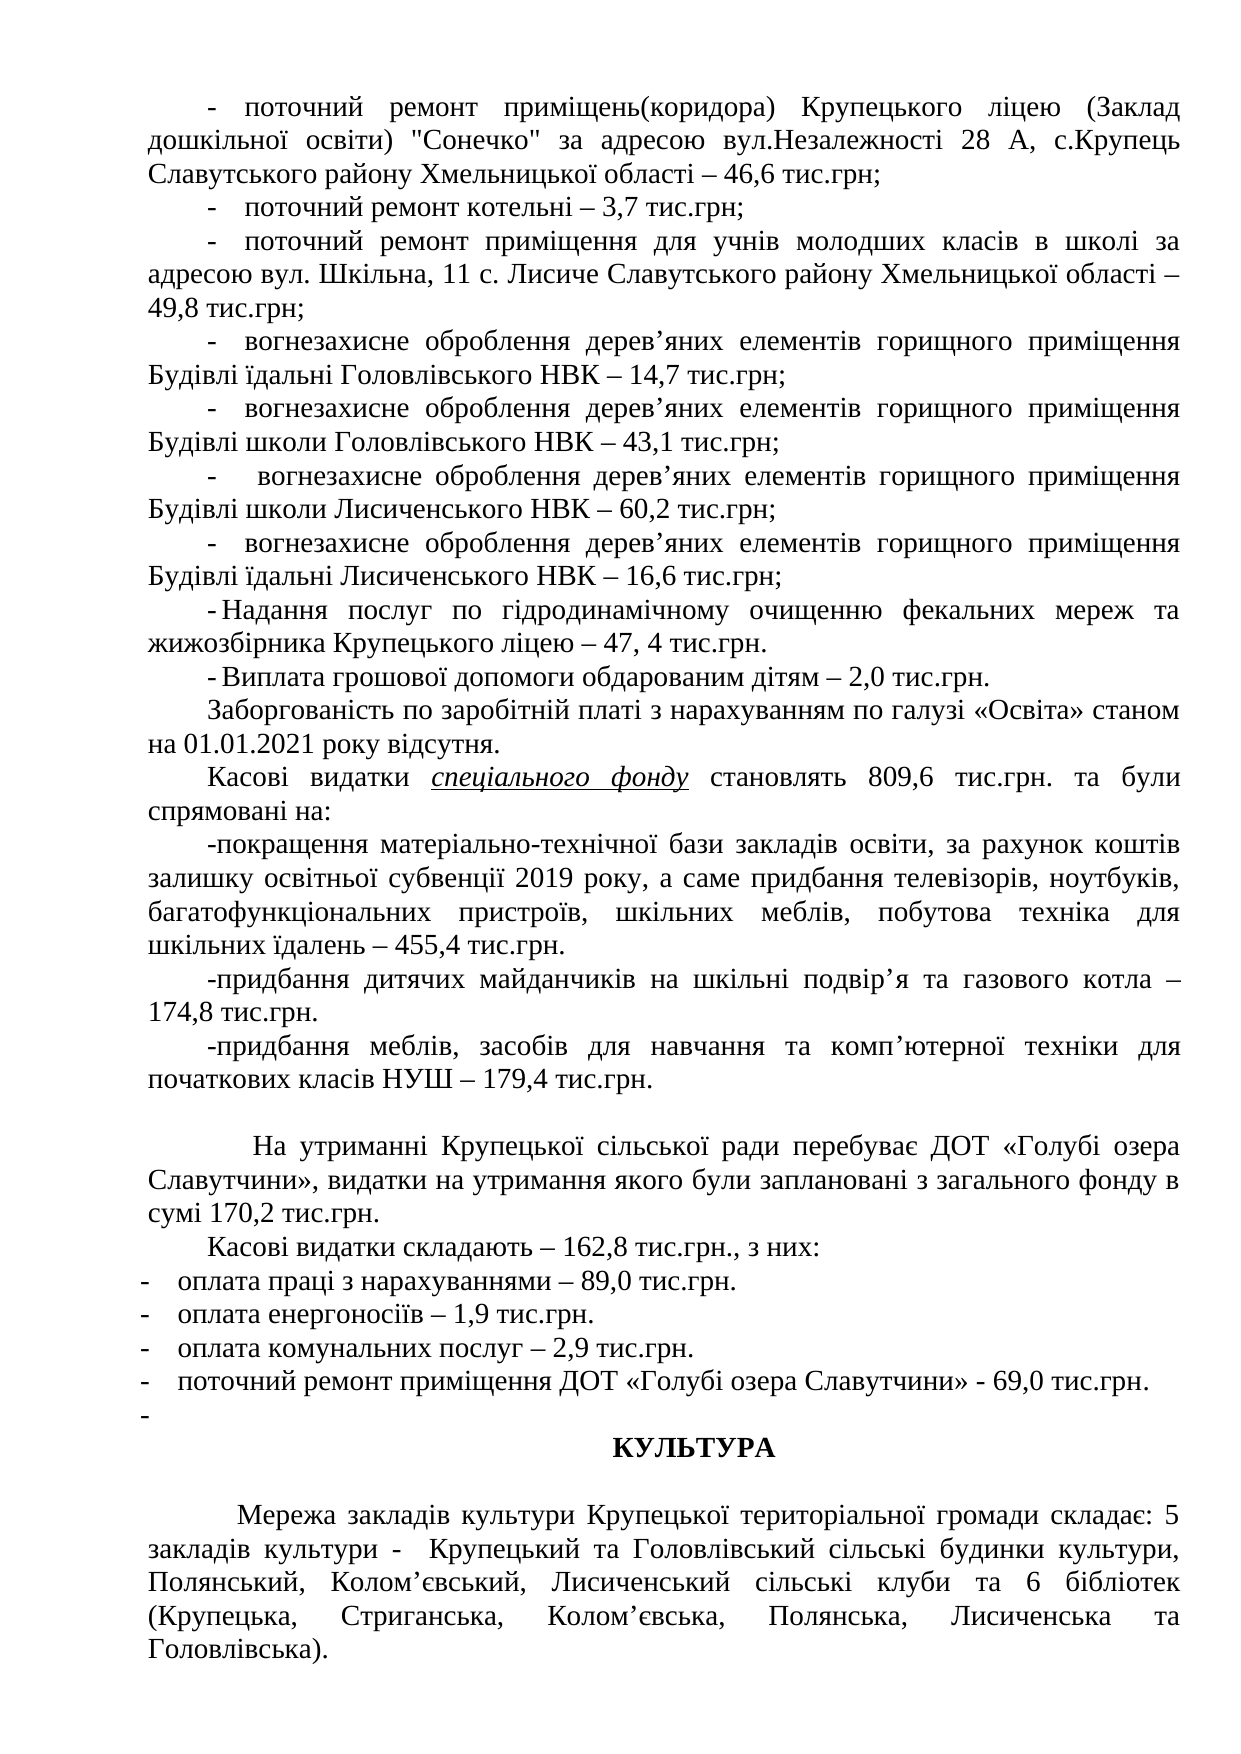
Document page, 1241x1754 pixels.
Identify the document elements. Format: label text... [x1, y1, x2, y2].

text -покращення матеріально-технічної бази закладів освіти, за рахунок коштів залишку освітньої субвенції 2019 року, а саме придбання телевізорів, ноутбуків, багатофункціональних пристроїв, шкільних меблів, побутова техніка для шкільних їдалень – 455,4 тис.грн. [148, 827, 1181, 961]
text На утриманні Крупецької сільської ради перебуває ДОТ «Голубі озера Славутчини», видатки на утримання якого були заплановані з загального фонду в сумі 170,2 тис.грн. [148, 1128, 1181, 1229]
text -придбання дитячих майданчиків на шкільні подвір’я та газового котла – 174,8 тис.грн. [148, 961, 1181, 1028]
text Касові видатки спеціального фонду становлять 809,6 тис.грн. та були спрямовані на: [148, 759, 1181, 827]
list вогнезахисне оброблення дерев’яних елементів горищного приміщення Будівлі школи Лисиченського НВК – 60,2 тис.грн; [148, 458, 1181, 525]
list вогнезахисне оброблення дерев’яних елементів горищного приміщення Будівлі їдальні Лисиченського НВК – 16,6 тис.грн; [148, 525, 1181, 592]
text КУЛЬТУРА [148, 1430, 1181, 1464]
list поточний ремонт котельні – 3,7 тис.грн; [148, 189, 1181, 223]
list вогнезахисне оброблення дерев’яних елементів горищного приміщення Будівлі їдальні Головлівського НВК – 14,7 тис.грн; [148, 323, 1181, 391]
text Касові видатки складають – 162,8 тис.грн., з них: [148, 1229, 1181, 1263]
list вогнезахисне оброблення дерев’яних елементів горищного приміщення Будівлі школи Головлівського НВК – 43,1 тис.грн; [148, 391, 1181, 458]
text -придбання меблів, засобів для навчання та комп’ютерної техніки для початкових класів НУШ – 179,4 тис.грн. [148, 1028, 1181, 1095]
list оплата комунальних послуг – 2,9 тис.грн. [140, 1330, 1181, 1363]
list поточний ремонт приміщення ДОТ «Голубі озера Славутчини» - 69,0 тис.грн. [140, 1363, 1181, 1397]
list поточний ремонт приміщення для учнів молодших класів в школі за адресою вул. Шкільна, 11 с. Лисиче Славутського району Хмельницької області – 49,8 тис.грн; [148, 223, 1181, 323]
list поточний ремонт приміщень(коридора) Крупецького ліцею (Заклад дошкільної освіти) "Сонечко" за адресою вул.Незалежності 28 А, с.Крупець Славутського району Хмельницької області – 46,6 тис.грн; [148, 89, 1181, 189]
list оплата енергоносіїв – 1,9 тис.грн. [140, 1296, 1181, 1330]
list Надання послуг по гідродинамічному очищенню фекальних мереж та жижозбірника Крупецького ліцею – 47, 4 тис.грн. [148, 592, 1181, 659]
text Заборгованість по заробітній платі з нарахуванням по галузі «Освіта» станом на 01.01.2021 року відсутня. [148, 692, 1181, 759]
list оплата праці з нарахуваннями – 89,0 тис.грн. [140, 1263, 1181, 1296]
list Виплата грошової допомоги обдарованим дітям – 2,0 тис.грн. [148, 659, 1181, 692]
text Мережа закладів культури Крупецької територіальної громади складає: 5 закладів культури - Крупецький та Головлівський сільські будинки культури, Полянський, Колом’євський, Лисиченський сільські клуби та 6 бібліотек (Крупецька, Стриганська, Колом’євська, Полянська, Лисиченська та Головлівська). [148, 1497, 1181, 1665]
